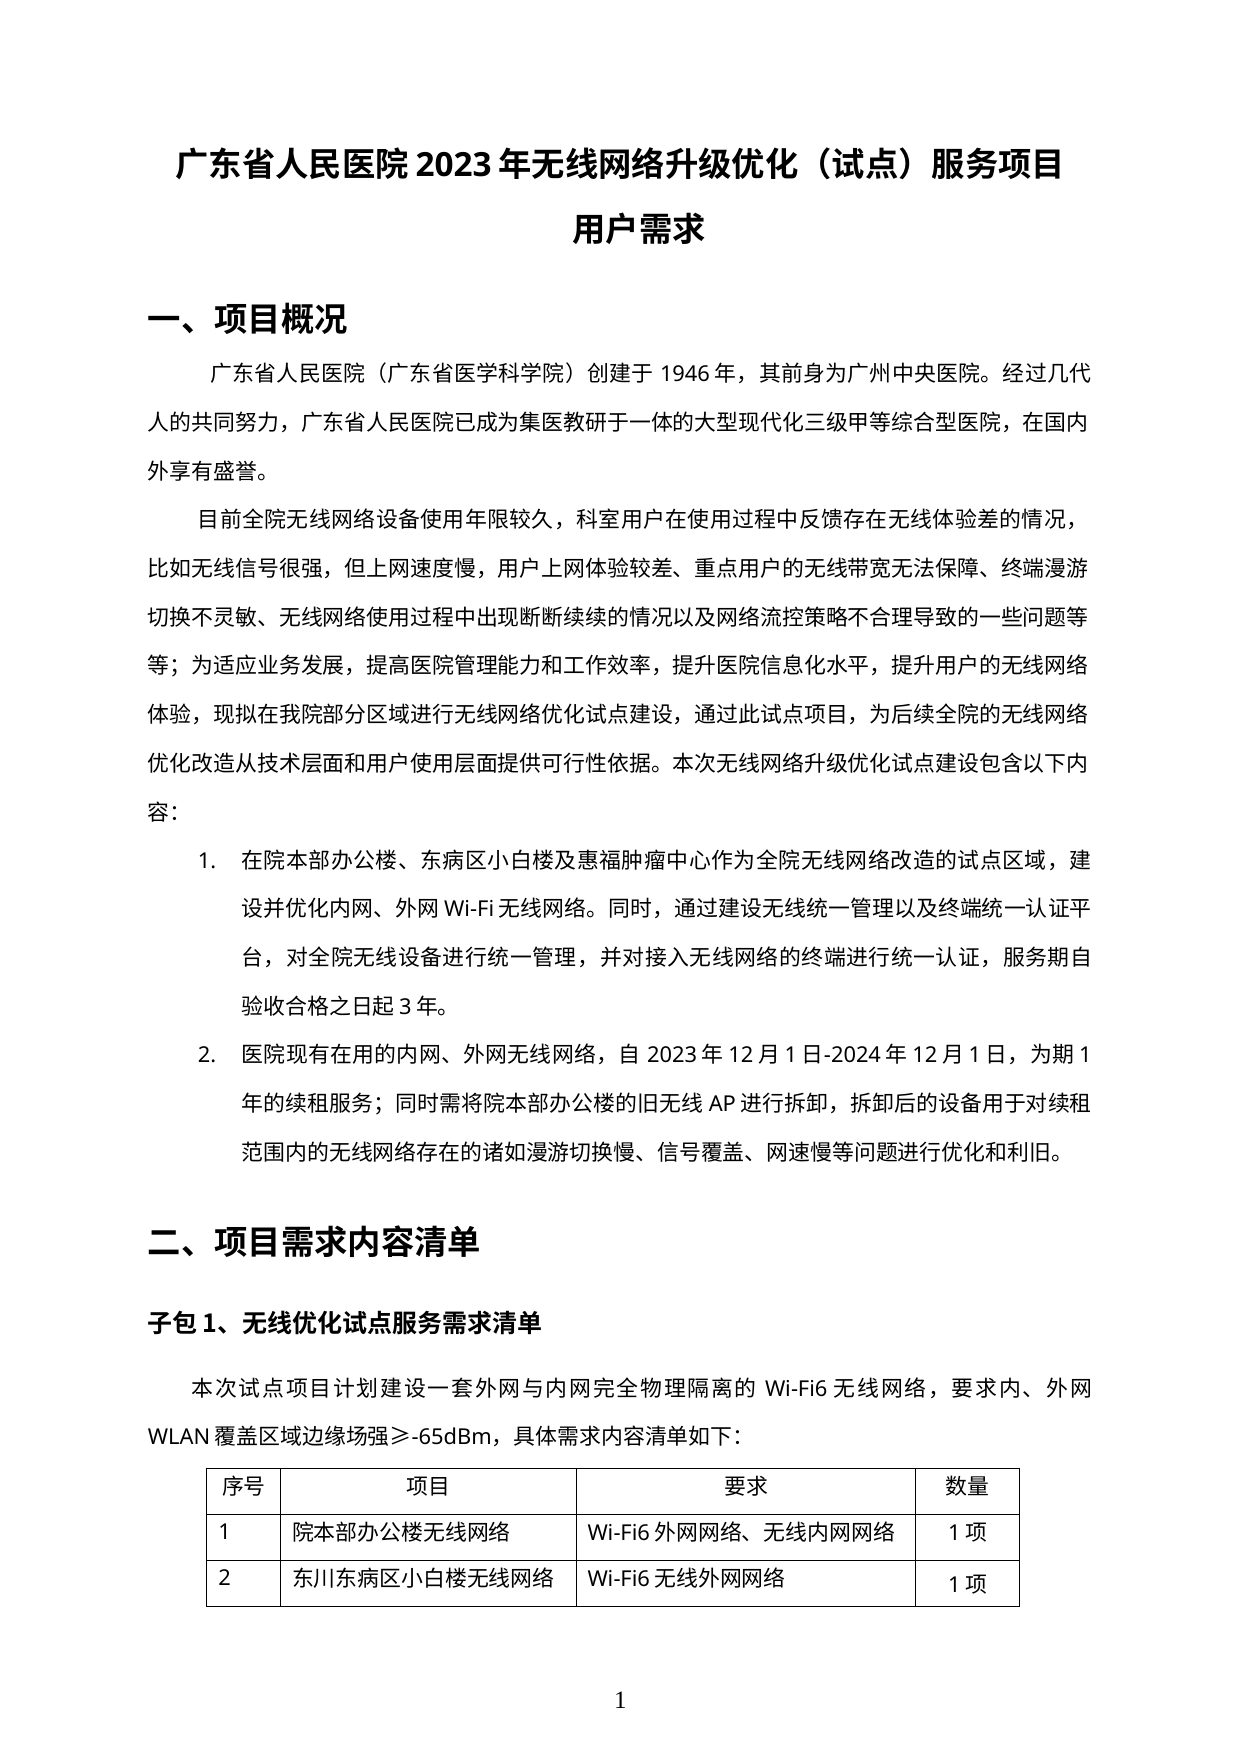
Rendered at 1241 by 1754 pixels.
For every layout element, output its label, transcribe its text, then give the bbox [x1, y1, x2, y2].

table_header 序号 [207, 1469, 280, 1513]
table_cell 东川东病区小白楼无线网络 [281, 1561, 576, 1606]
title 二、项目需求内容清单 [148, 1208, 1092, 1273]
table_cell 2 [207, 1561, 280, 1606]
text 用户需求 [185, 194, 1092, 259]
list 在院本部办公楼、东病区小白楼及惠福肿瘤中心作为全院无线网络改造的试点区域，建设并优化内网、外网Wi-Fi无线网络。同时，通过建设无线统一管理以及终端统一认证平台，对全院无线设备进行统一管理，并对接入无线网络的终端进行统一认证，服务期自验收合格之日起3年。 [198, 842, 1092, 1021]
table_header 数量 [916, 1469, 1019, 1513]
table_cell 院本部办公楼无线网络 [281, 1515, 576, 1559]
table_header 项目 [281, 1469, 576, 1513]
table_header 要求 [577, 1469, 915, 1513]
text 子包1、无线优化试点服务需求清单 [148, 1289, 1092, 1354]
text 目前全院无线网络设备使用年限较久，科室用户在使用过程中反馈存在无线体验差的情况，比如无线信号很强，但上网速度慢，用户上网体验较差、重点用户的无线带宽无法保障、终端漫游切换不灵敏、无线网络使用过程中出现断断续续的情况以及网络流控策略不合理导致的一些问题等等；为适应业务发展，提高医院管理能力和工作效率，提升医院信息化水平，提升用户的无线网络体验，现拟在我院部分区域进行无线网络优化试点建设，通过此试点项目，为后续全院的无线网络优化改造从技术层面和用户使用层面提供可行性依据。本次无线网络升级优化试点建设包含以下内容： [148, 502, 1092, 827]
text 广东省人民医院（广东省医学科学院）创建于1946年，其前身为广州中央医院。经过几代人的共同努力，广东省人民医院已成为集医教研于一体的大型现代化三级甲等综合型医院，在国内外享有盛誉。 [148, 356, 1092, 486]
table_cell Wi-Fi6无线外网网络 [577, 1561, 915, 1606]
table_cell 1项 [916, 1515, 1019, 1559]
text 广东省人民医院2023年无线网络升级优化（试点）服务项目 [148, 129, 1092, 194]
table_cell 1项 [916, 1561, 1019, 1606]
list 医院现有在用的内网、外网无线网络，自2023年12月1日-2024年12月1日，为期1年的续租服务；同时需将院本部办公楼的旧无线AP进行拆卸，拆卸后的设备用于对续租范围内的无线网络存在的诸如漫游切换慢、信号覆盖、网速慢等问题进行优化和利旧。 [198, 1037, 1092, 1167]
table_cell Wi-Fi6外网网络、无线内网网络 [577, 1515, 915, 1559]
text 本次试点项目计划建设一套外网与内网完全物理隔离的Wi-Fi6无线网络，要求内、外网WLAN覆盖区域边缘场强≥-65dBm，具体需求内容清单如下： [148, 1370, 1092, 1452]
title 一、项目概况 [148, 284, 1092, 349]
table_cell 1 [207, 1515, 280, 1559]
